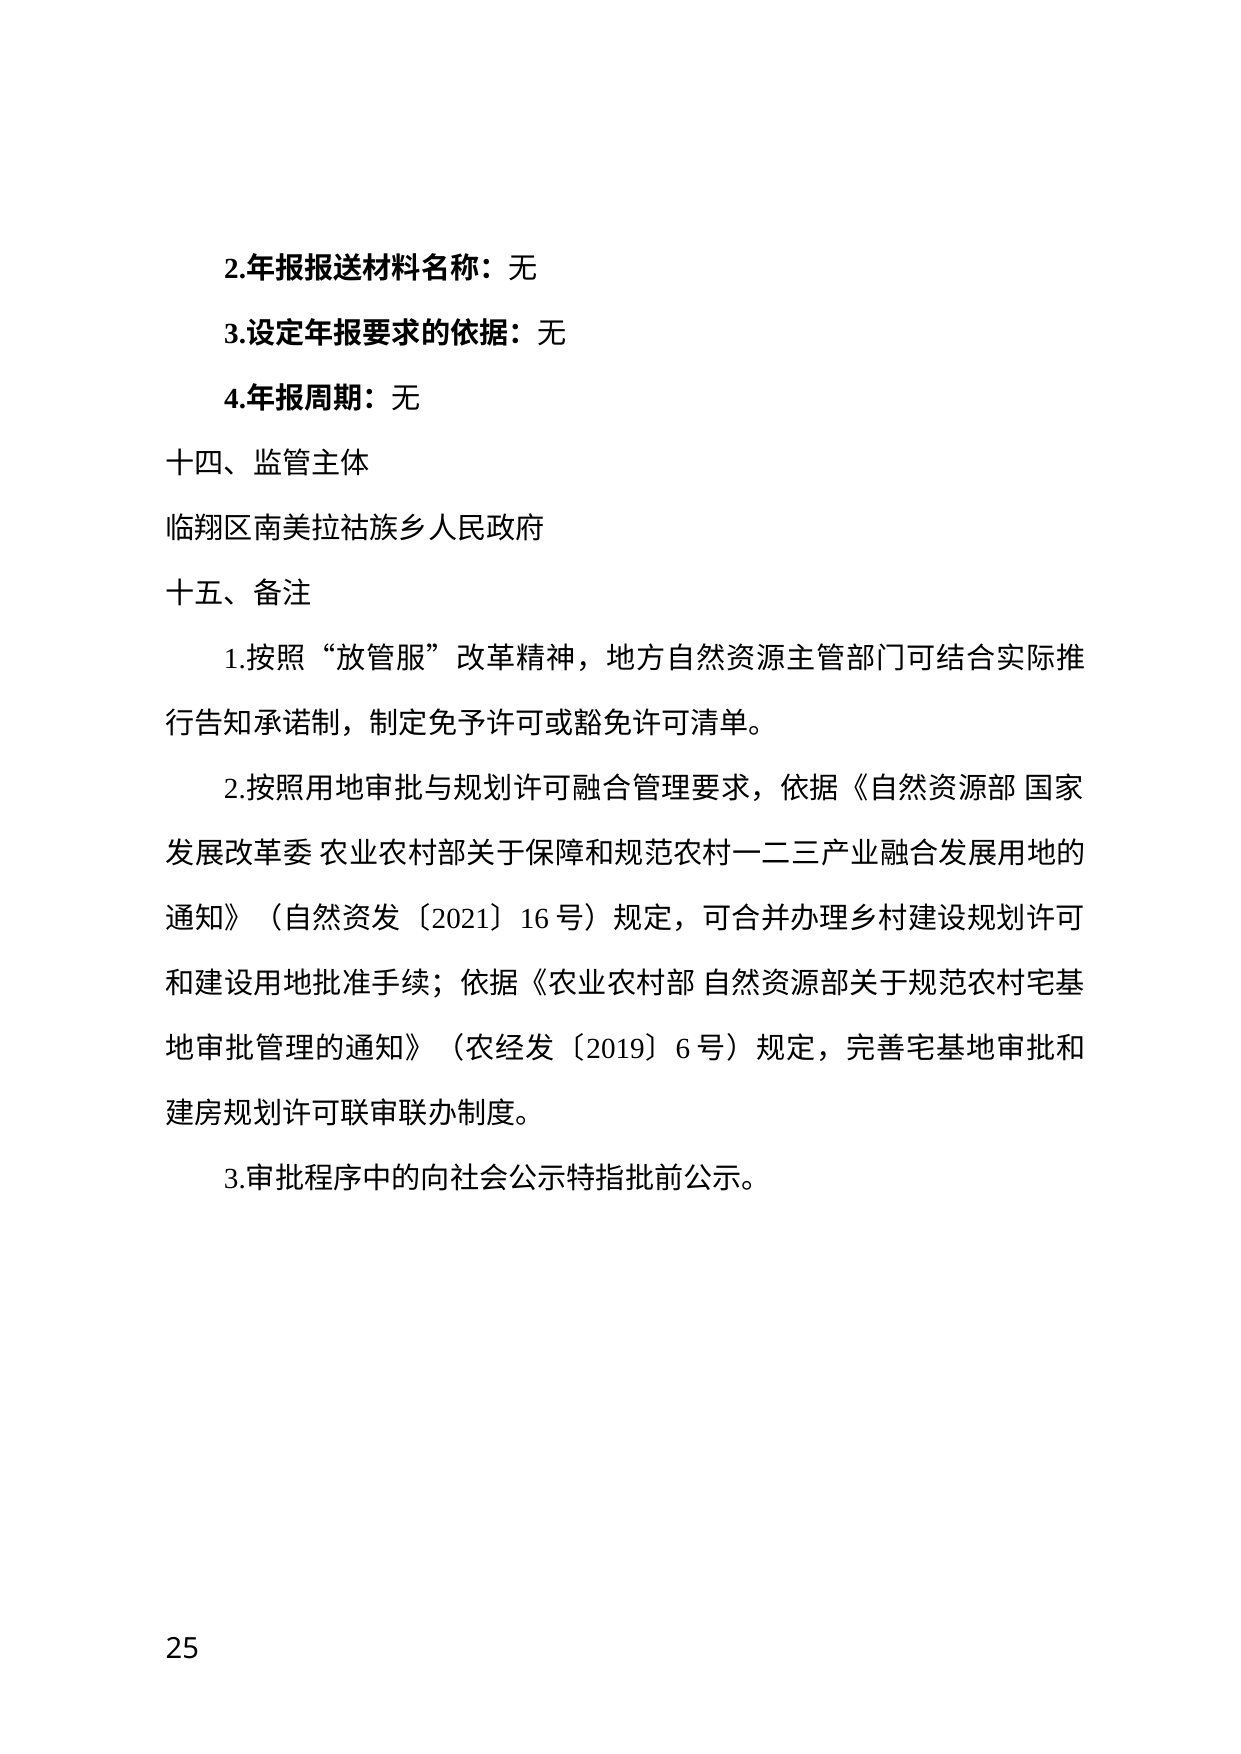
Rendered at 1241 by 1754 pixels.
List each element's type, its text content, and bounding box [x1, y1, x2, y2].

list 3.设定年报要求的依据：无 [165, 298, 1087, 363]
list 十五、备注 [165, 558, 1087, 623]
list 3.审批程序中的向社会公示特指批前公示。 [165, 1143, 1087, 1208]
list 4.年报周期：无 [165, 363, 1087, 428]
list 十四、监管主体 [165, 428, 1087, 493]
list 2.按照用地审批与规划许可融合管理要求，依据《自然资源部 国家发展改革委 农业农村部关于保障和规范农村一二三产业融合发展用地的通知》（自然资发〔2021〕16号）规定，可合并办理乡村建设规划许可和建设用地批准手续；依据《农业农村部 自然资源部关于规范农村宅基地审批管理的通知》（农经发〔2019〕6号）规定，完善宅基地审批和建房规划许可联审联办制度。 [165, 753, 1087, 1143]
list 1.按照“放管服”改革精神，地方自然资源主管部门可结合实际推行告知承诺制，制定免予许可或豁免许可清单。 [165, 623, 1087, 753]
text 临翔区南美拉祜族乡人民政府 [165, 493, 1087, 558]
list 2.年报报送材料名称：无 [165, 233, 1087, 298]
